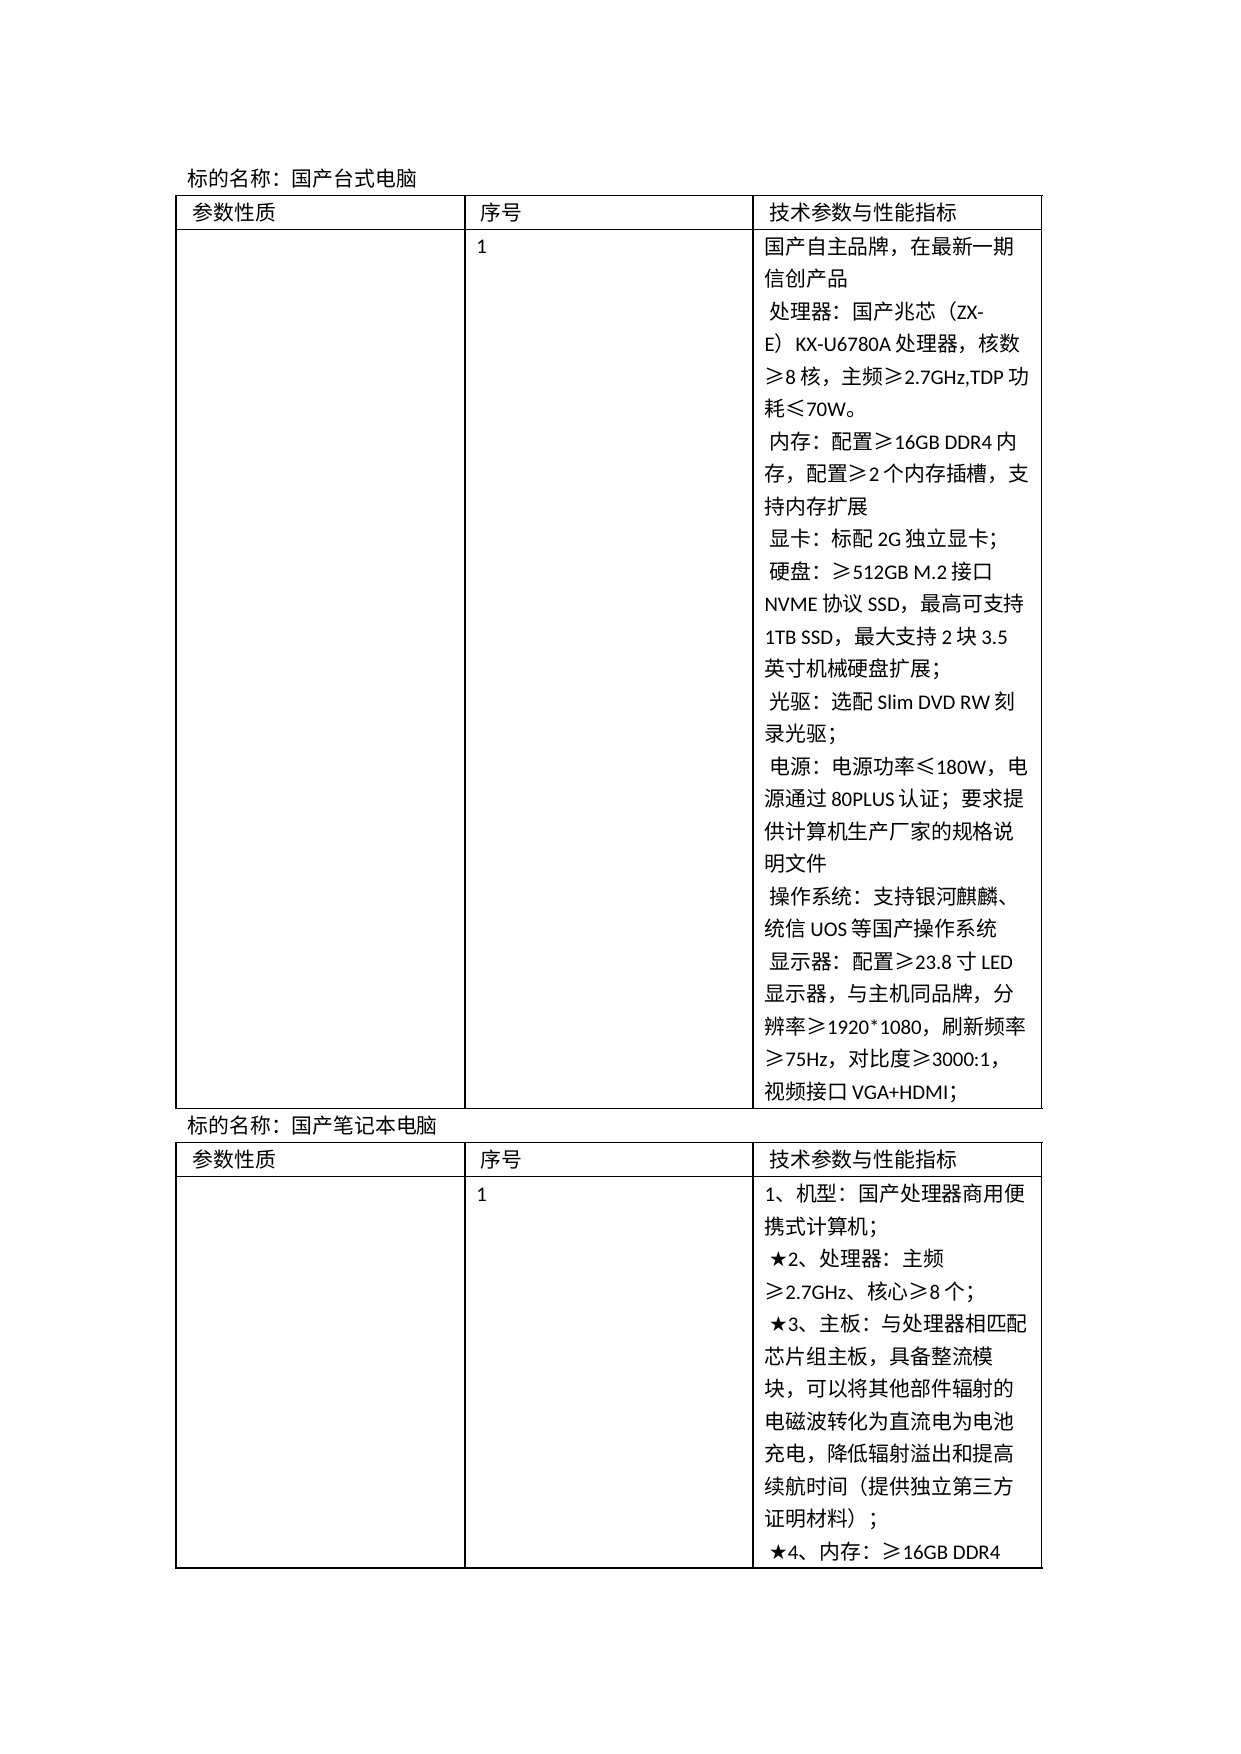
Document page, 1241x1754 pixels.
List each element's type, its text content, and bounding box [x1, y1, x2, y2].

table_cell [754, 1177, 1041, 1567]
table_cell 1 [466, 1177, 752, 1567]
table_cell 1 [466, 230, 752, 1108]
table_cell [177, 1177, 464, 1567]
table_header 参数性质 [177, 1143, 464, 1176]
table_header 参数性质 [177, 196, 464, 228]
table_header 技术参数与性能指标 [754, 196, 1041, 228]
table_header 序号 [466, 1143, 752, 1176]
table_header 技术参数与性能指标 [754, 1143, 1041, 1176]
text 标的名称：国产台式电脑 [187, 162, 1053, 194]
table_cell 国产自主品牌，在最新一期信创产品 处理器：国产兆芯（ZX-E）KX-U6780A处理器，核数≥8核，主频≥2.7GHz,TDP功耗≤70W。 内存：配置≥16GB DDR4内存，配置≥2个内存插槽，支持内存扩展 显卡：标配2G独立显卡； 硬盘：≥512GB M.2接口NVME协议SSD，最高可支持1TB SSD，最大支持2块3.5英寸机械硬盘扩展； 光驱：选配Slim DVD RW刻录光驱； 电源：电源功率≤180W，电源通过80PLUS认证；要求提供计算机生产厂家的规格说明文件 操作系统：支持银河麒麟、统信UOS等国产操作系统 显示器：配置≥23.8寸LED显示器，与主机同品牌，分辨率≥1920*1080，刷新频率≥75Hz，对比度≥3000:1，视频接口VGA+HDMI； [754, 230, 1041, 1108]
table_cell [177, 230, 464, 1108]
table_header 序号 [466, 196, 752, 228]
text 标的名称：国产笔记本电脑 [187, 1109, 1053, 1142]
